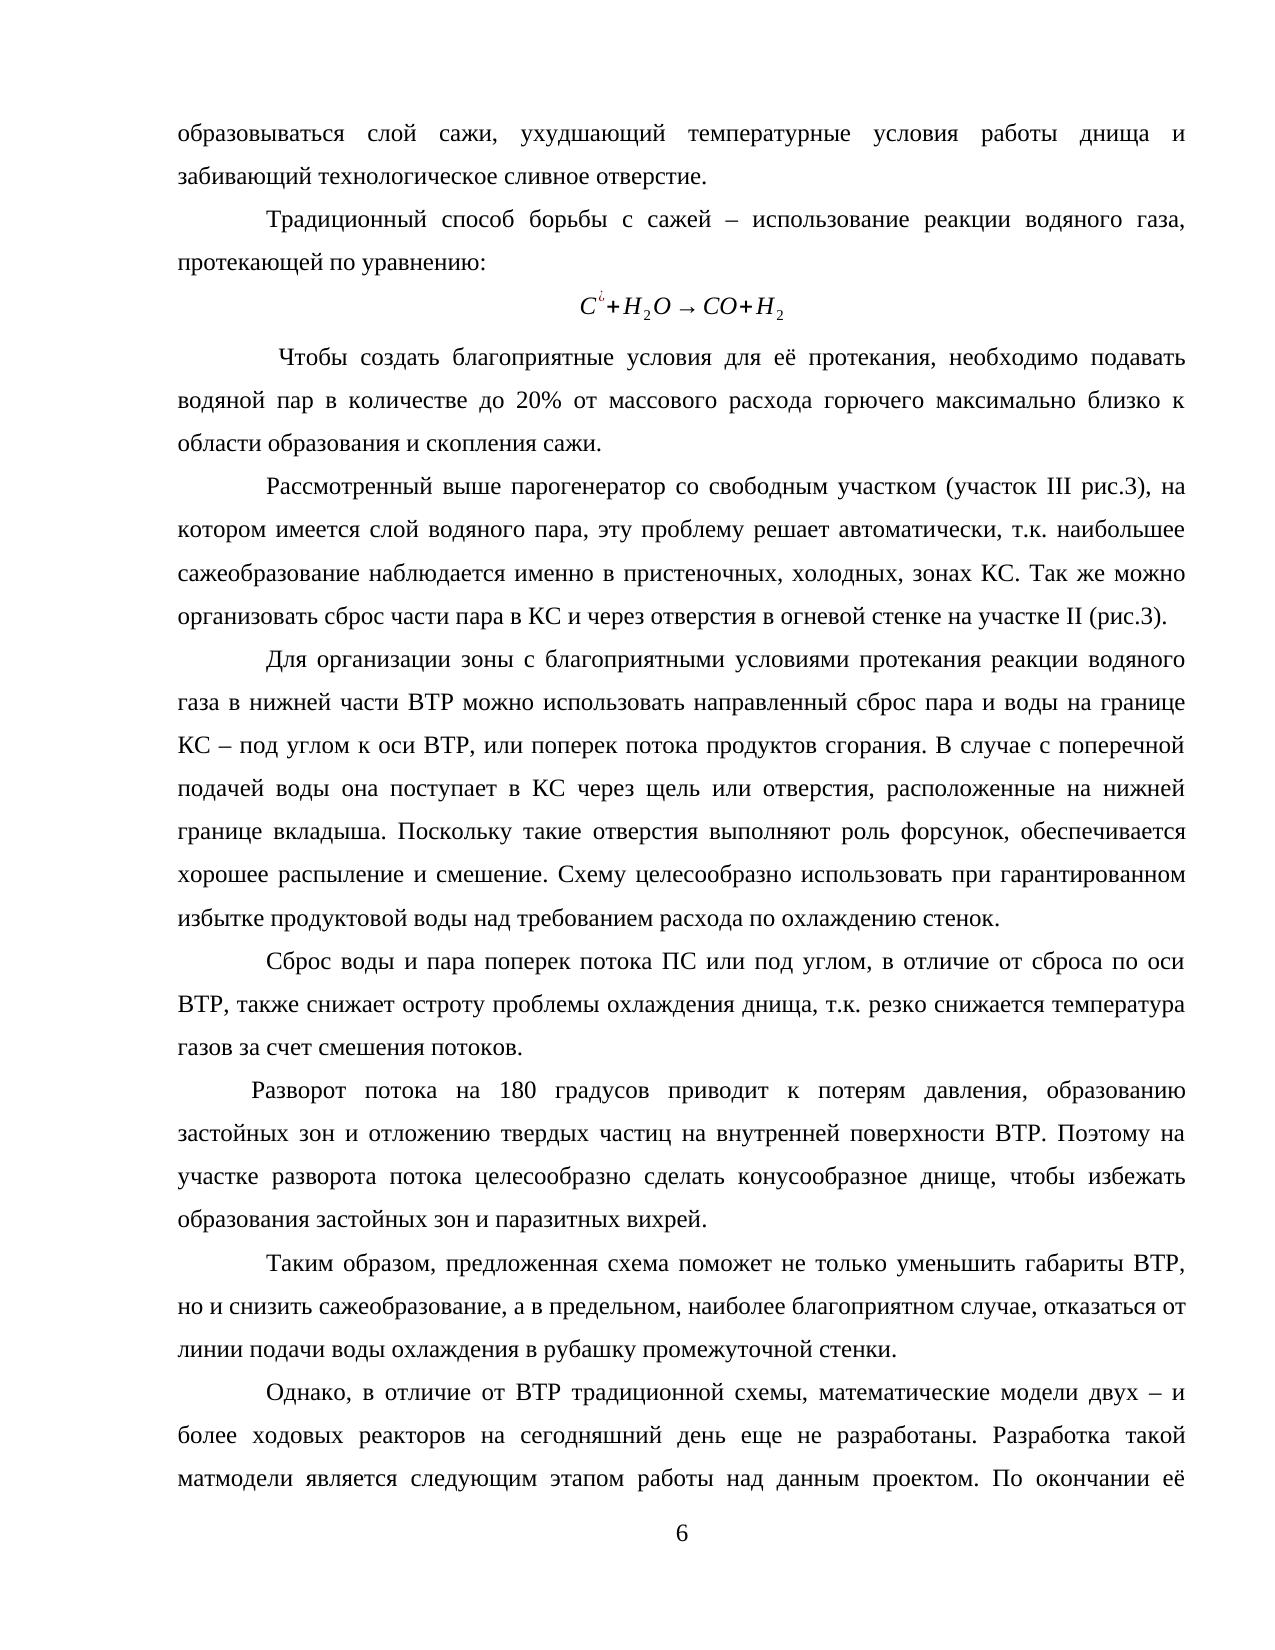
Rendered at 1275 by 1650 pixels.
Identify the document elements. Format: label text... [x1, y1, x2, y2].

text Рассмотренный выше парогенератор со свободным участком (участок III рис.3), на котором имеется слой водяного пара, эту проблему решает автоматически, т.к. наибольшее сажеобразование наблюдается именно в пристеночных, холодных, зонах КС. Так же можно организовать сброс части пара в КС и через отверстия в огневой стенке на участке II (рис.3). [177, 471, 1186, 629]
text Для организации зоны с благоприятными условиями протекания реакции водяного газа в нижней части ВТР можно использовать направленный сброс пара и воды на границе КС – под углом к оси ВТР, или поперек потока продуктов сгорания. В случае с поперечной подачей воды она поступает в КС через щель или отверстия, расположенные на нижней границе вкладыша. Поскольку такие отверстия выполняют роль форсунок, обеспечивается хорошее распыление и смешение. Схему целесообразно использовать при гарантированном избытке продуктовой воды над требованием расхода по охлаждению стенок. [177, 644, 1186, 931]
text Разворот потока на 180 градусов приводит к потерям давления, образованию застойных зон и отложению твердых частиц на внутренней поверхности ВТР. Поэтому на участке разворота потока целесообразно сделать конусообразное днище, чтобы избежать образования застойных зон и паразитных вихрей. [177, 1075, 1186, 1233]
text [177, 1377, 1186, 1492]
text Таким образом, предложенная схема поможет не только уменьшить габариты ВТР, но и снизить сажеобразование, а в предельном, наиболее благоприятном случае, отказаться от линии подачи воды охлаждения в рубашку промежуточной стенки. [177, 1248, 1186, 1363]
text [177, 118, 1186, 190]
text Традиционный способ борьбы с сажей – использование реакции водяного газа, протекающей по уравнению: [177, 204, 1186, 276]
text Сброс воды и пара поперек потока ПС или под углом, в отличие от сброса по оси ВТР, также снижает остроту проблемы охлаждения днища, т.к. резко снижается температура газов за счет смешения потоков. [177, 946, 1186, 1061]
text Чтобы создать благоприятные условия для её протекания, необходимо подавать водяной пар в количестве до 20% от массового расхода горючего максимально близко к области образования и скопления сажи. [177, 342, 1186, 457]
